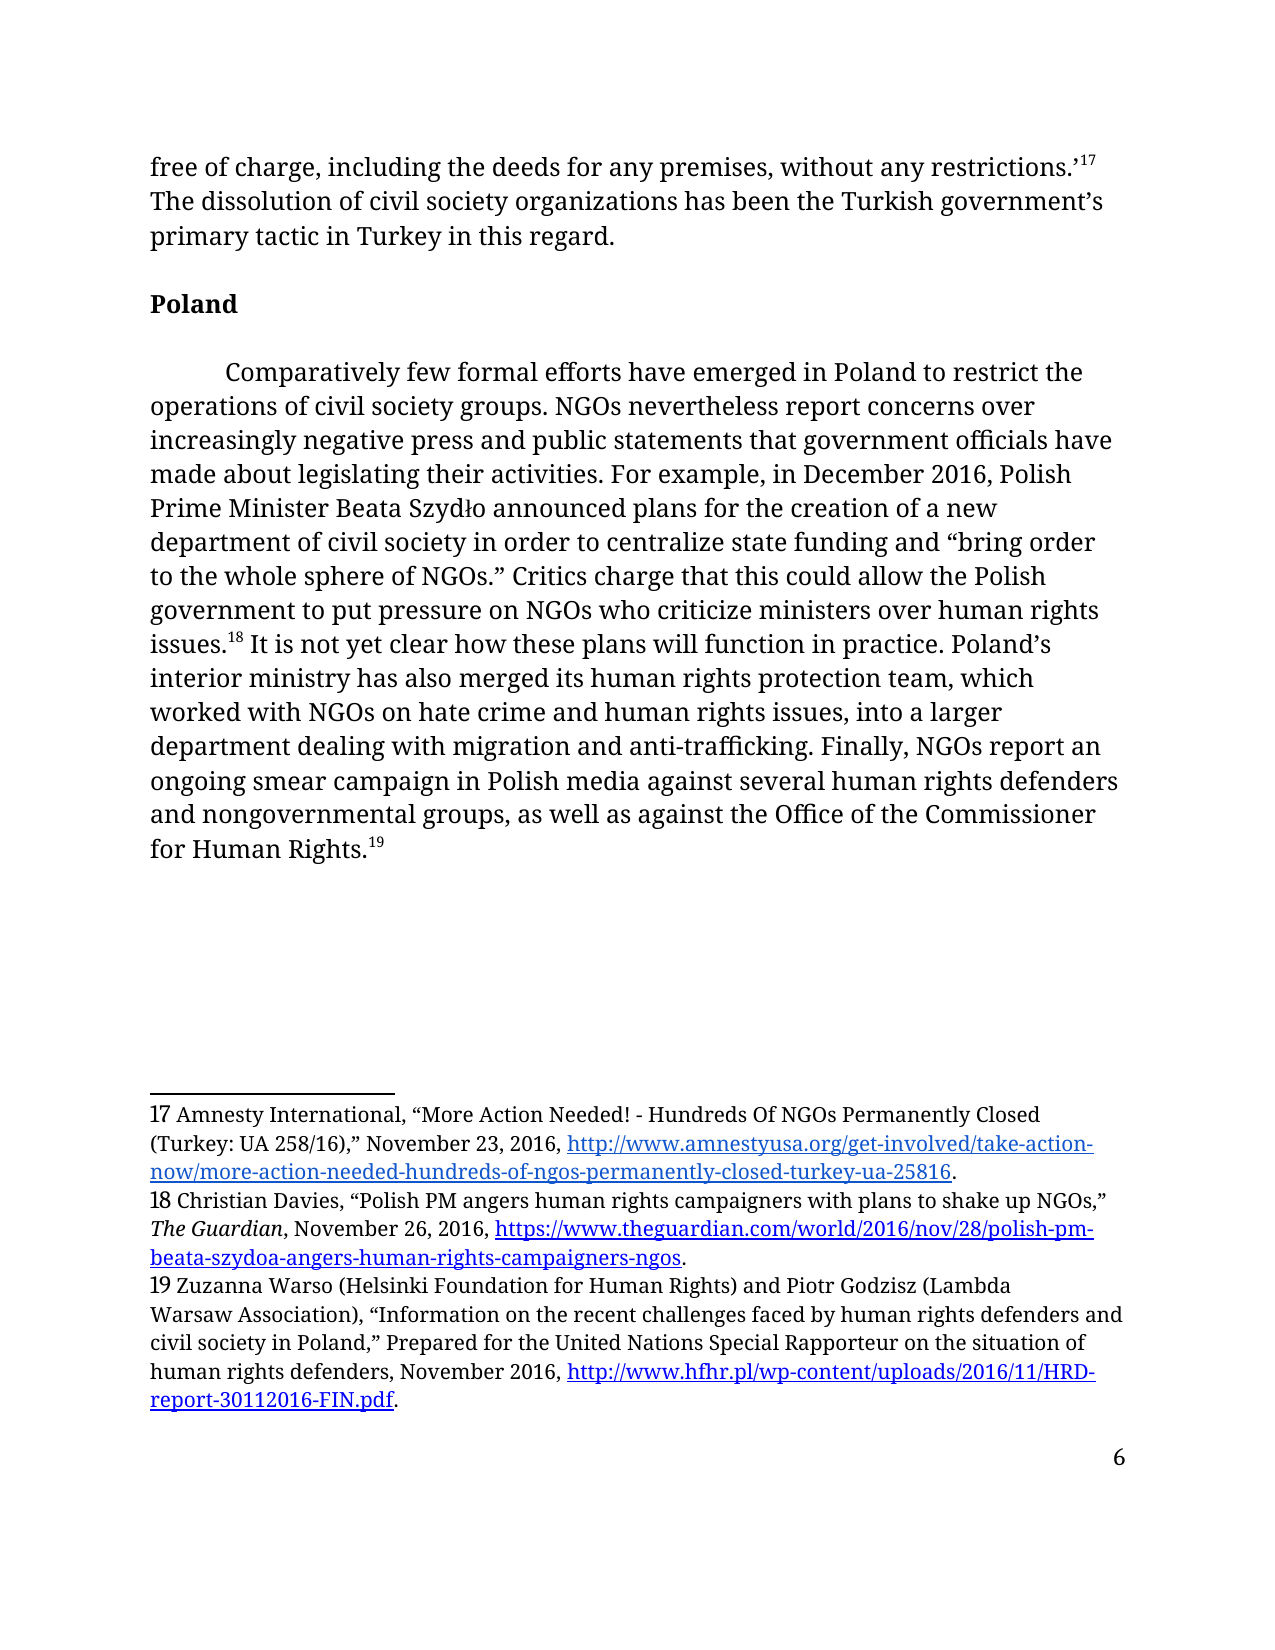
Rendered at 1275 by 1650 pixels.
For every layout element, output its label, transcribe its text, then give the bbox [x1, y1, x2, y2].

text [150, 150, 1125, 252]
text Comparatively few formal efforts have emerged in Poland to restrict the operations of civil society groups. NGOs nevertheless report concerns over increasingly negative press and public statements that government officials have made about legislating their activities. For example, in December 2016, Polish Prime Minister Beata Szydło announced plans for the creation of a new department of civil society in order to centralize state funding and “bring order to the whole sphere of NGOs.” Critics charge that this could allow the Polish government to put pressure on NGOs who criticize ministers over human rights issues. It is not yet clear how these plans will function in practice. Poland’s interior ministry has also merged its human rights protection team, which worked with NGOs on hate crime and human rights issues, into a larger department dealing with migration and anti-trafficking. Finally, NGOs report an ongoing smear campaign in Polish media against several human rights defenders and nongovernmental groups, as well as against the Office of the Commissioner for Human Rights. [150, 354, 1125, 865]
text Poland [150, 286, 1125, 320]
